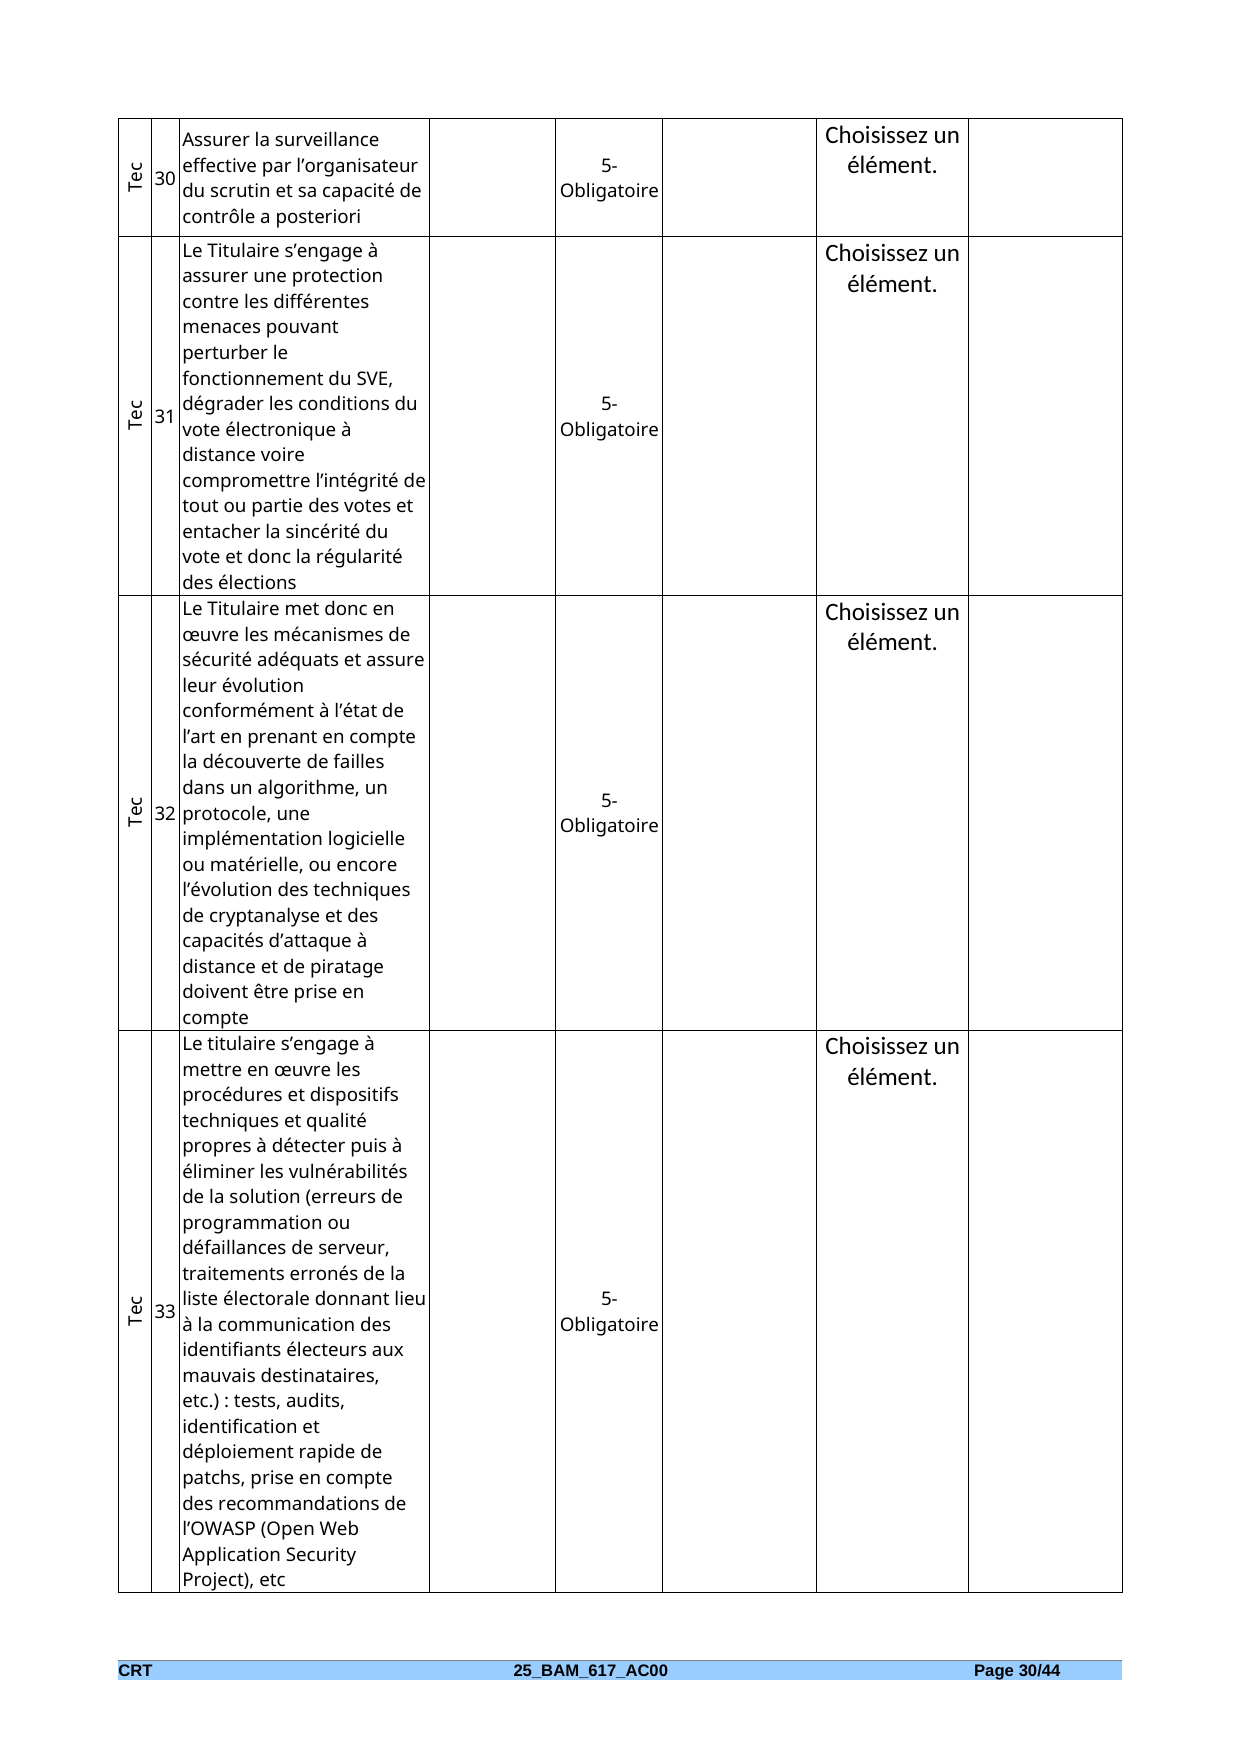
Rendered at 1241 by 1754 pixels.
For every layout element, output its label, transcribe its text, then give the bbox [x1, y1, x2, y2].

table_cell [430, 596, 555, 1029]
table_cell [430, 119, 555, 236]
table_cell Tec [119, 119, 151, 236]
table_cell [430, 237, 555, 594]
table_cell [969, 596, 1122, 1029]
table_cell Le titulaire s’engage à mettre en œuvre les procédures et dispositifs techniques et qualité propres à détecter puis à éliminer les vulnérabilités de la solution (erreurs de programmation ou défaillances de serveur, traitements erronés de la liste électorale donnant lieu à la communication des identifiants électeurs aux mauvais destinataires, etc.) : tests, audits, identification et déploiement rapide de patchs, prise en compte des recommandations de l’OWASP (Open Web Application Security Project), etc [180, 1031, 429, 1592]
table_cell [969, 1031, 1122, 1592]
table_cell Assurer la surveillance effective par l’organisateur du scrutin et sa capacité de contrôle a posteriori [180, 119, 429, 236]
table_cell [969, 119, 1122, 236]
table_cell 32 [152, 596, 179, 1029]
table_cell [663, 237, 816, 594]
table_cell 5- Obligatoire [556, 1031, 662, 1592]
table_cell 5- Obligatoire [556, 119, 662, 236]
table_cell [663, 1031, 816, 1592]
table_cell Le Titulaire met donc en œuvre les mécanismes de sécurité adéquats et assure leur évolution conformément à l’état de l’art en prenant en compte la découverte de failles dans un algorithme, un protocole, une implémentation logicielle ou matérielle, ou encore l’évolution des techniques de cryptanalyse et des capacités d’attaque à distance et de piratage doivent être prise en compte [180, 596, 429, 1029]
table_cell 5- Obligatoire [556, 596, 662, 1029]
table_cell 5- Obligatoire [556, 237, 662, 594]
table_cell 31 [152, 237, 179, 594]
table_cell Tec [119, 237, 151, 594]
table_cell [969, 237, 1122, 594]
table_cell [663, 596, 816, 1029]
table_cell 30 [152, 119, 179, 236]
table_cell Tec [119, 596, 151, 1029]
table_cell 33 [152, 1031, 179, 1592]
table_cell Le Titulaire s’engage à assurer une protection contre les différentes menaces pouvant perturber le fonctionnement du SVE, dégrader les conditions du vote électronique à distance voire compromettre l’intégrité de tout ou partie des votes et entacher la sincérité du vote et donc la régularité des élections [180, 237, 429, 594]
table_cell [430, 1031, 555, 1592]
table_cell Tec [119, 1031, 151, 1592]
table_cell [663, 119, 816, 236]
